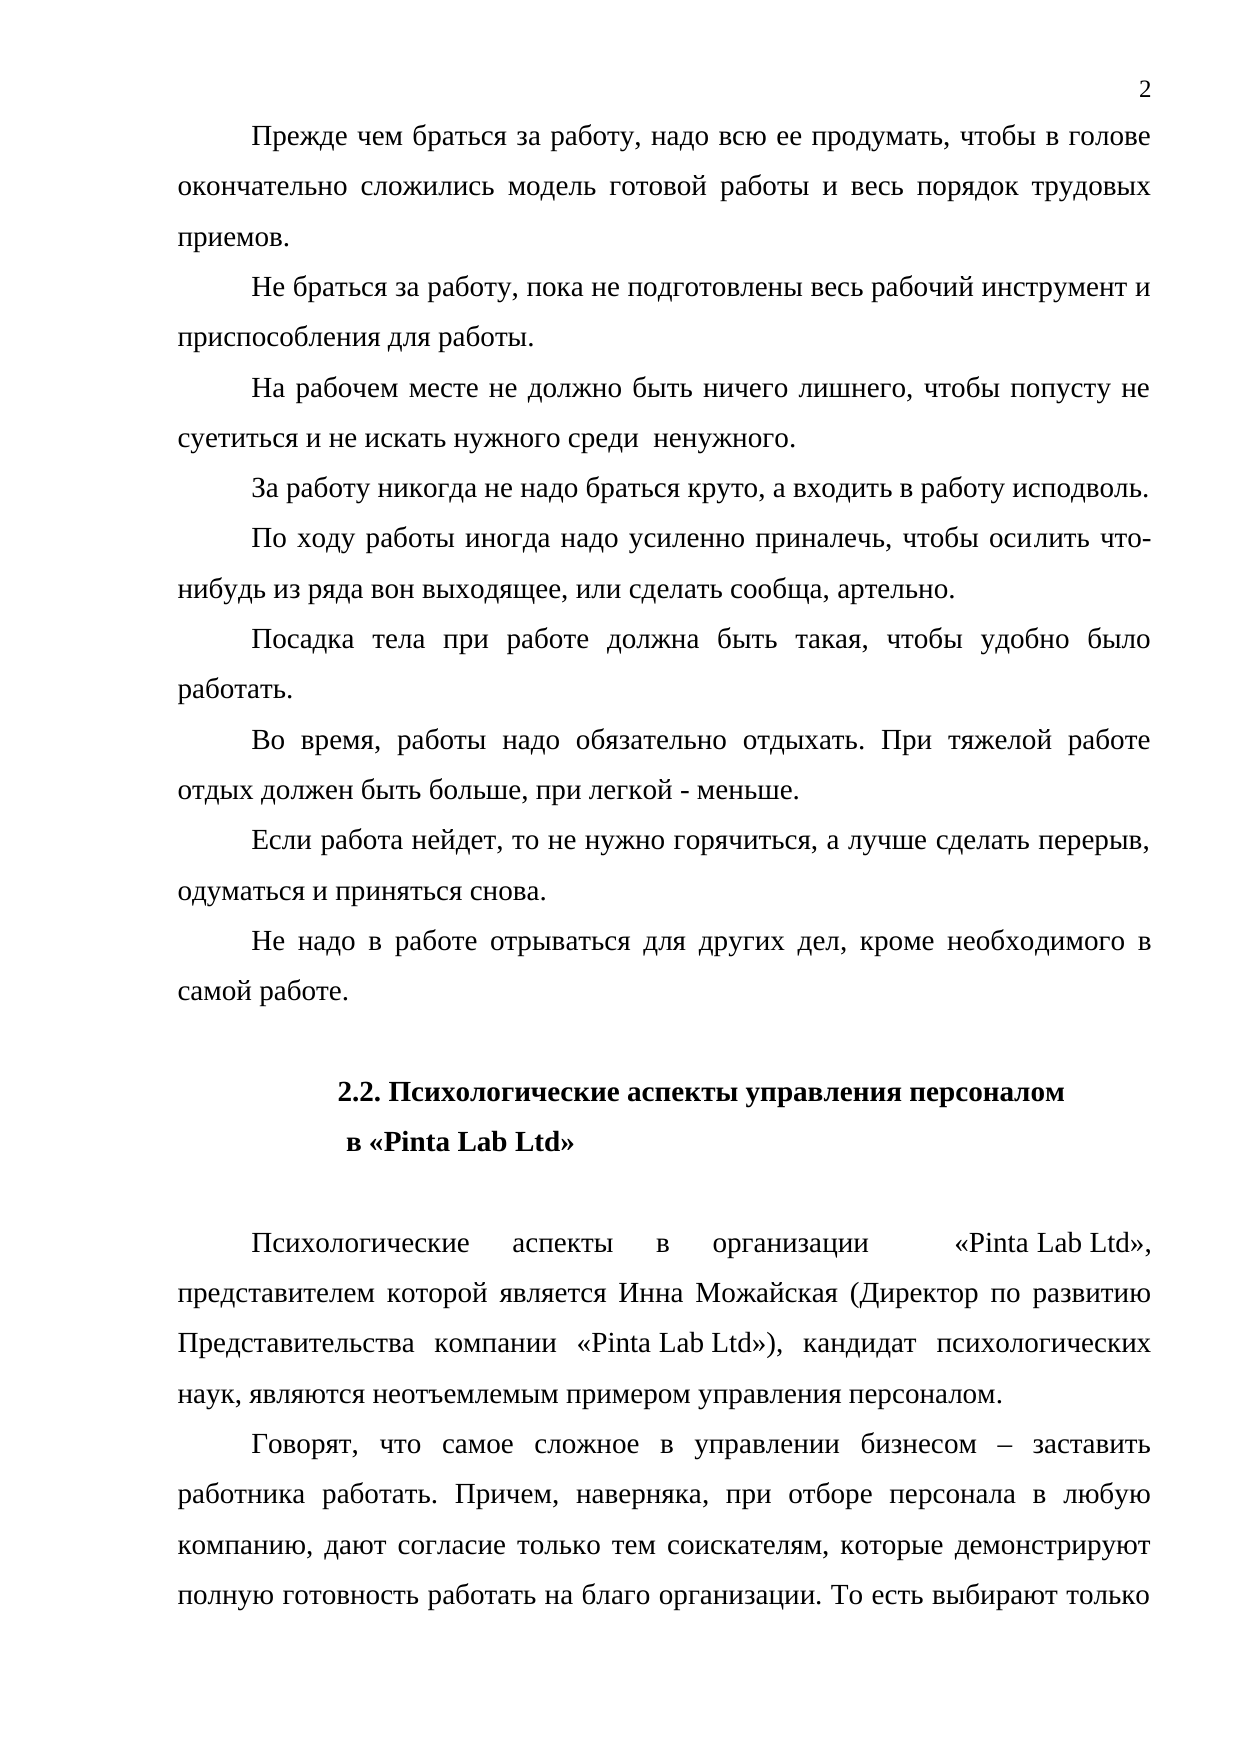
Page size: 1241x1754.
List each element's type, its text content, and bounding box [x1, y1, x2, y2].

text За работу никогда не надо браться круто, а входить в работу исподволь. [177, 470, 1152, 504]
text Психологические аспекты в организации «Pinta Lab Ltd», представителем которой является Инна Можайская (Директор по развитию Представительства компании «Pinta Lab Ltd»), кандидат психологических наук, являются неотъемлемым примером управления персоналом. [177, 1225, 1152, 1409]
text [177, 1426, 1152, 1611]
text 2.2. Психологические аспекты управления персоналом [177, 1074, 1152, 1108]
text Посадка тела при работе должна быть такая, чтобы удобно было работать. [177, 621, 1152, 705]
text Не браться за работу, пока не подготовлены весь рабочий инструмент и приспособления для работы. [177, 269, 1152, 353]
text Не надо в работе отрываться для других дел, кроме необходимого в самой работе. [177, 923, 1152, 1007]
text Если работа нейдет, то не нужно горячиться, а лучше сделать перерыв, одуматься и приняться снова. [177, 822, 1152, 906]
text Во время, работы надо обязательно отдыхать. При тяжелой работе отдых должен быть больше, при легкой - меньше. [177, 722, 1152, 806]
text в «Pinta Lab Ltd» [177, 1124, 1152, 1158]
text По ходу работы иногда надо усиленно приналечь, чтобы осилить что-нибудь из ряда вон выходящее, или сделать сообща, артельно. [177, 521, 1152, 604]
text Прежде чем браться за работу, надо всю ее продумать, чтобы в голове окончательно сложились модель готовой работы и весь порядок трудовых приемов. [177, 118, 1152, 252]
text На рабочем месте не должно быть ничего лишнего, чтобы попусту не суетиться и не искать нужного среди ненужного. [177, 370, 1152, 453]
